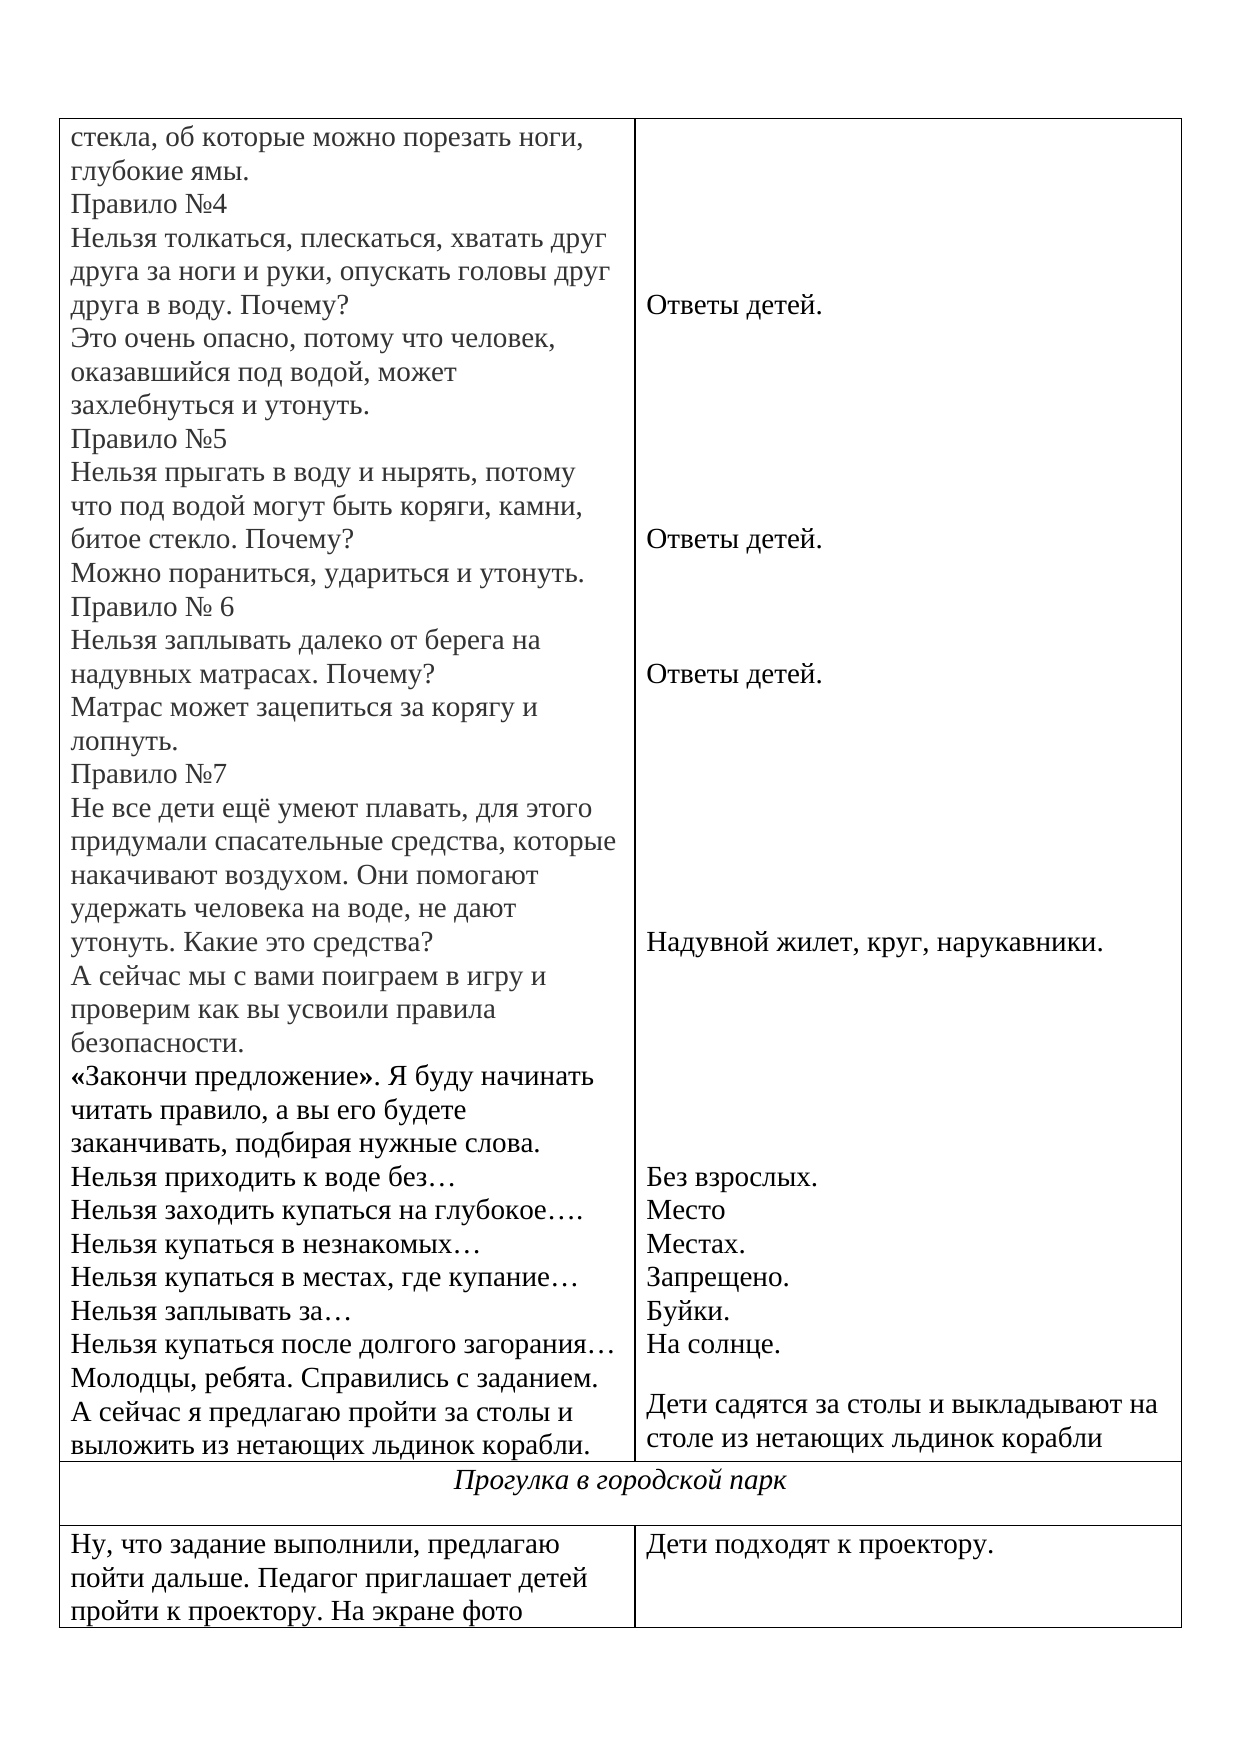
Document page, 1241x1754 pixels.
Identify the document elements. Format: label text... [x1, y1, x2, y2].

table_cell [60, 1526, 634, 1627]
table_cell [60, 119, 634, 1461]
table_cell Прогулка в городской парк [60, 1462, 1181, 1525]
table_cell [636, 1526, 1181, 1627]
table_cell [636, 119, 1181, 1461]
